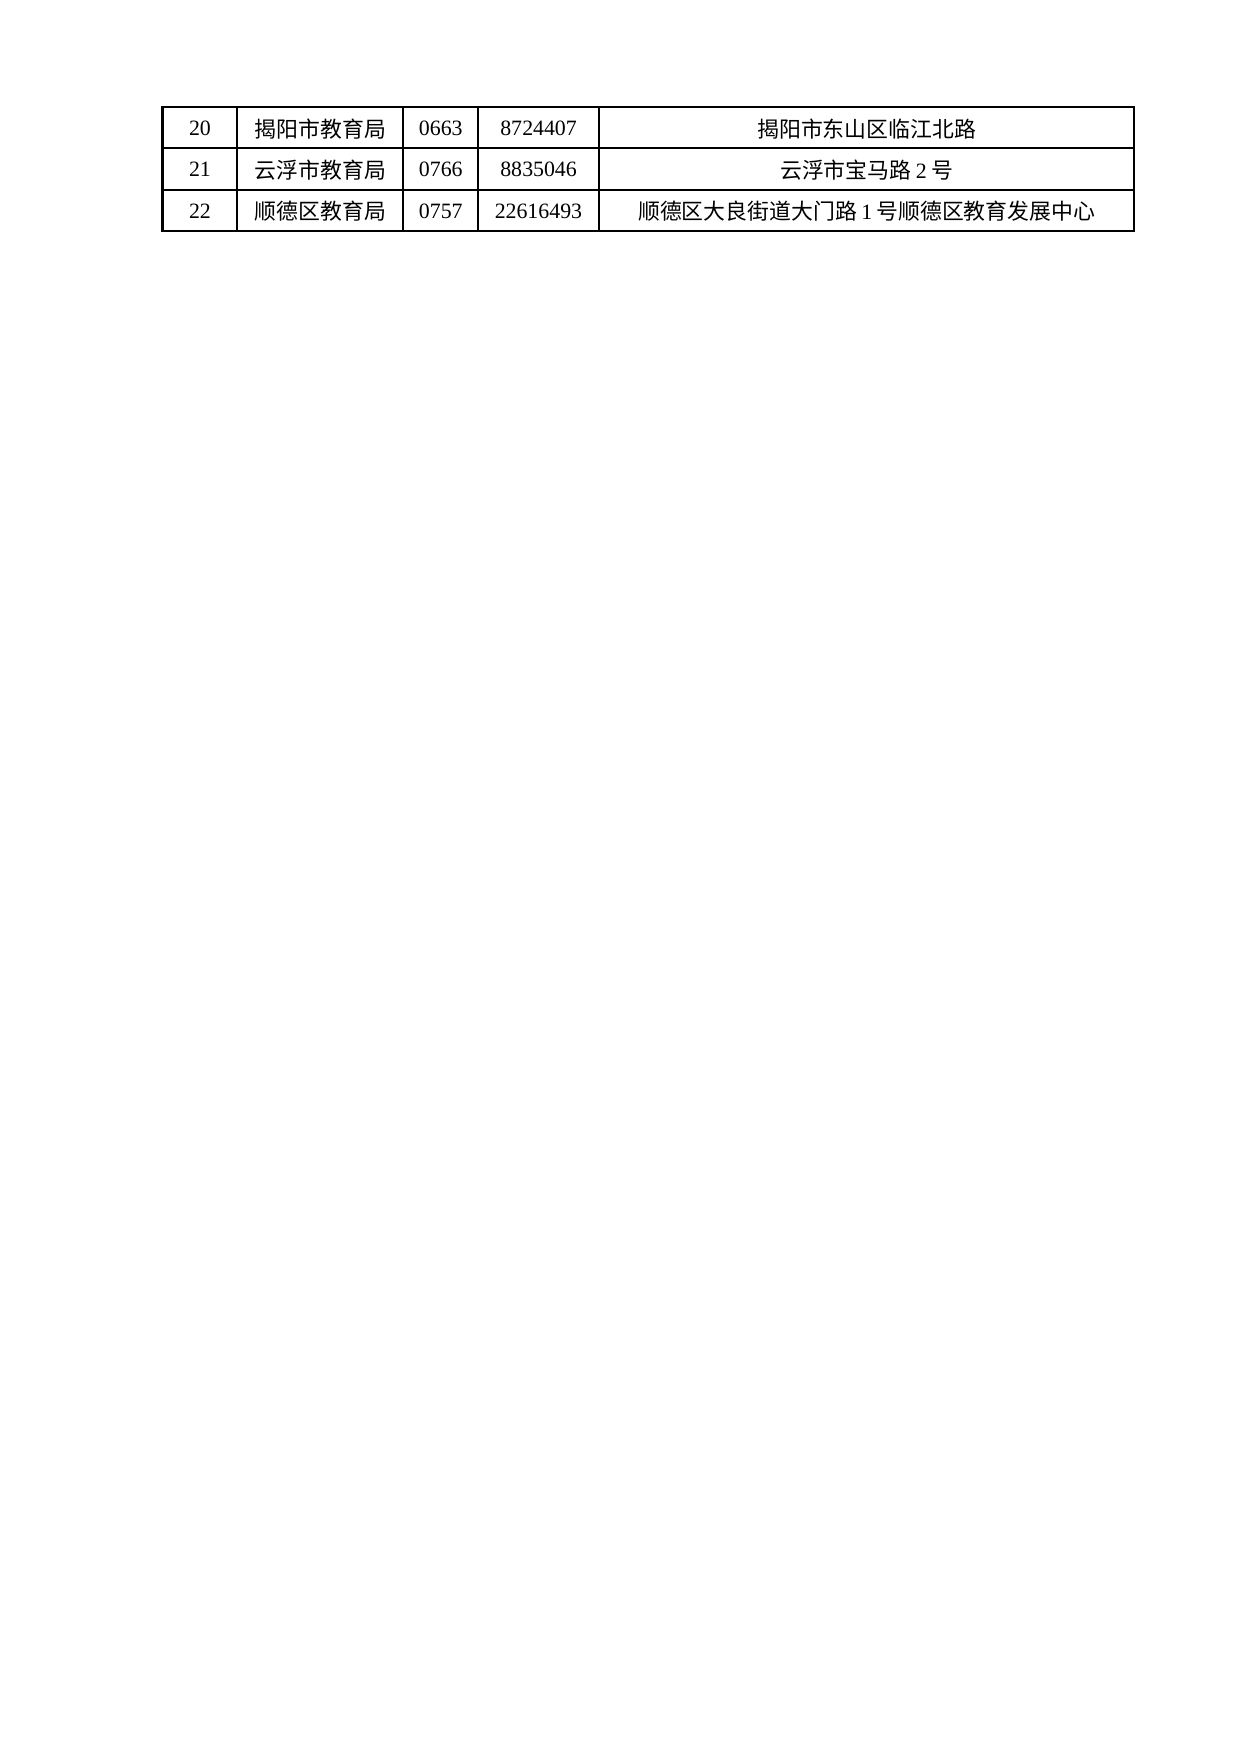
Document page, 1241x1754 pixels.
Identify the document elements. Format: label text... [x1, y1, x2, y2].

table_cell 云浮市宝马路2号 [600, 149, 1133, 188]
table_cell 0766 [404, 149, 477, 188]
table_cell 0757 [404, 191, 477, 230]
table_cell 8835046 [479, 149, 598, 188]
table_cell [1135, 189, 1170, 230]
table_cell 揭阳市教育局 [238, 108, 402, 147]
table_cell [1135, 147, 1170, 188]
table_cell 0663 [404, 108, 477, 147]
table_cell 云浮市教育局 [238, 149, 402, 188]
table_cell 顺德区大良街道大门路1号顺德区教育发展中心 [600, 191, 1133, 230]
table_cell 顺德区教育局 [238, 191, 402, 230]
table_cell 22616493 [479, 191, 598, 230]
table_cell 22 [164, 191, 236, 230]
table_cell [1135, 106, 1170, 147]
table_cell 20 [164, 108, 236, 147]
table_cell 8724407 [479, 108, 598, 147]
table_cell 21 [164, 149, 236, 188]
table_cell 揭阳市东山区临江北路 [600, 108, 1133, 147]
